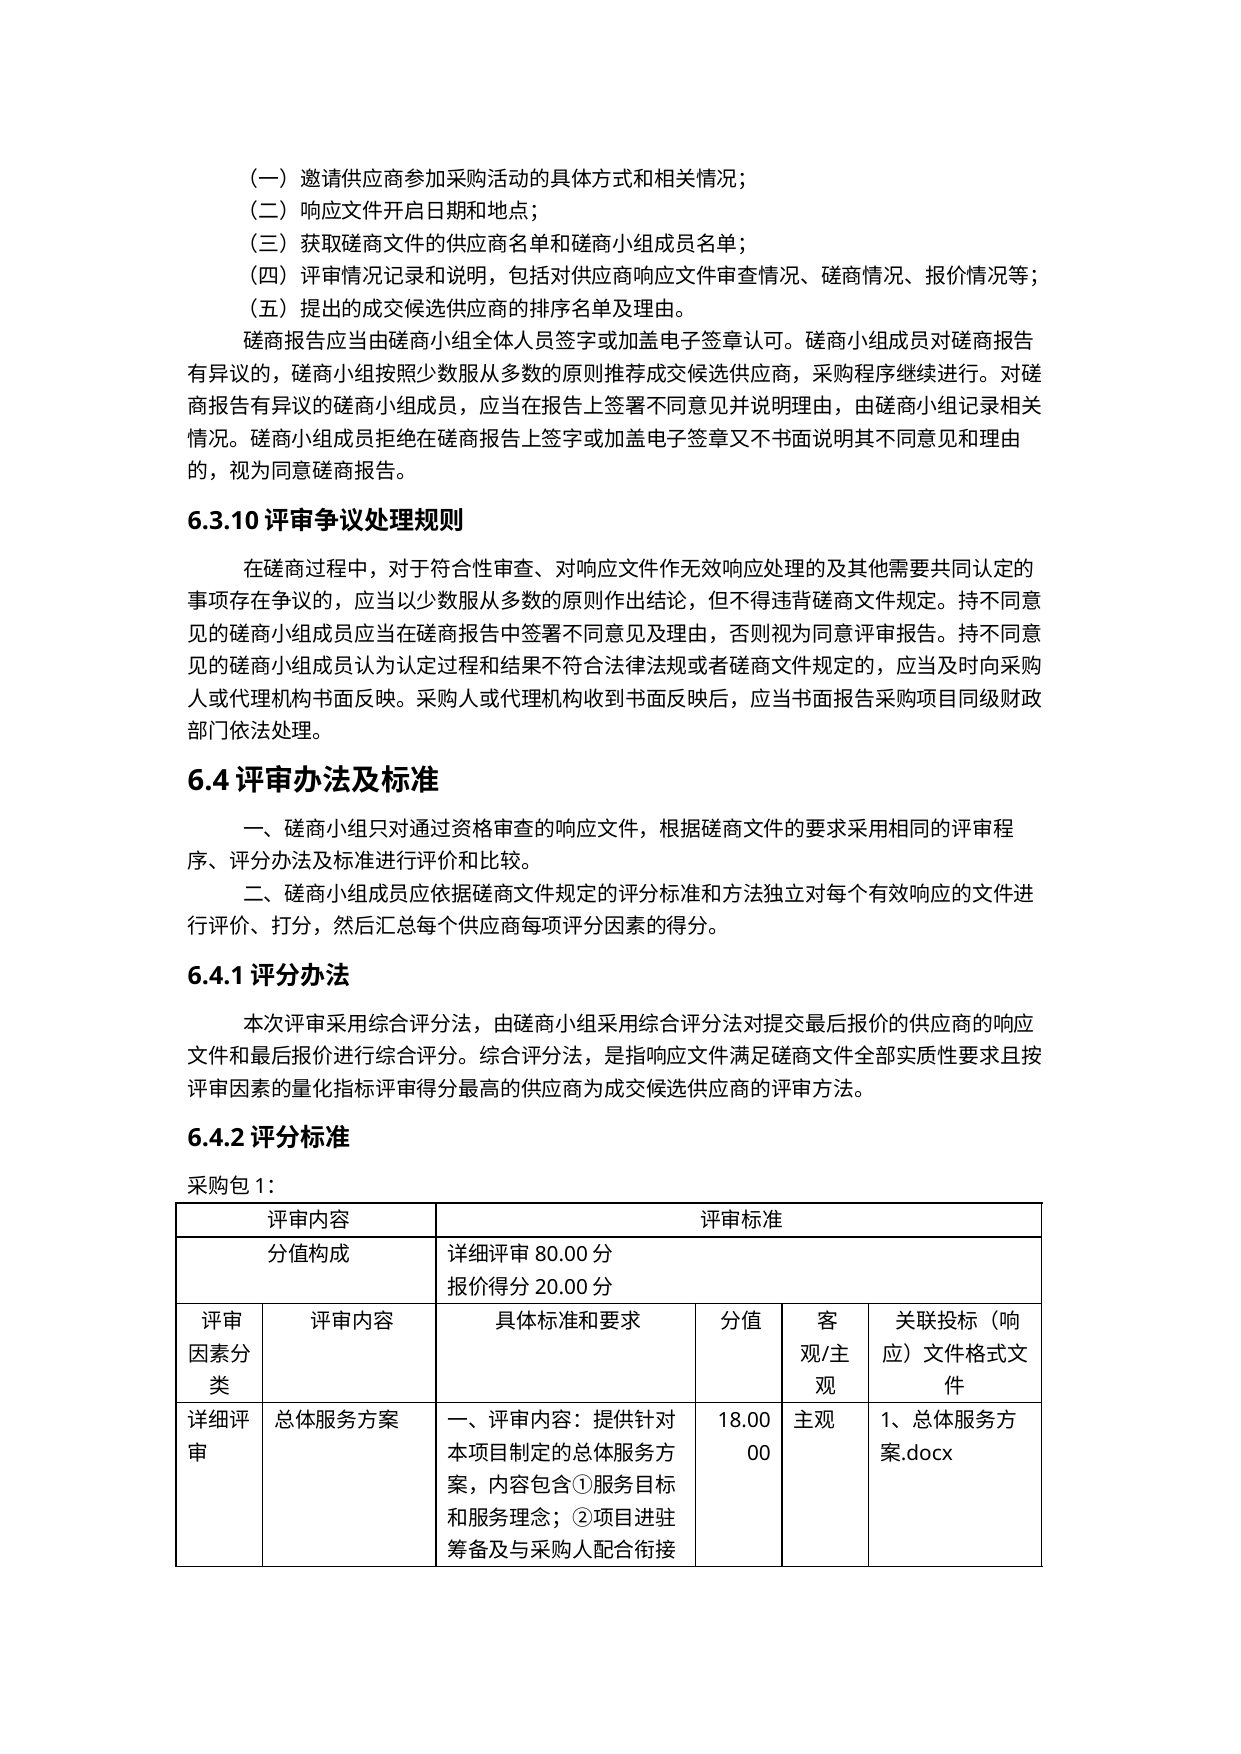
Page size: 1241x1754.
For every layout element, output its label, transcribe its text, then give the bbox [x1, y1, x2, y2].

text 一、磋商小组只对通过资格审查的响应文件，根据磋商文件的要求采用相同的评审程序、评分办法及标准进行评价和比较。 [187, 812, 1053, 877]
text 6.4.1评分办法 [187, 942, 1053, 1007]
text 二、磋商小组成员应依据磋商文件规定的评分标准和方法独立对每个有效响应的文件进行评价、打分，然后汇总每个供应商每项评分因素的得分。 [187, 877, 1053, 942]
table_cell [437, 1403, 695, 1566]
table_cell 18.0000 [696, 1403, 781, 1566]
table_cell 详细评审80.00分 报价得分20.00分 [437, 1238, 1041, 1303]
table_cell 总体服务方案 [263, 1403, 435, 1566]
text （五）提出的成交候选供应商的排序名单及理由。 [187, 292, 1053, 324]
text （四）评审情况记录和说明，包括对供应商响应文件审查情况、磋商情况、报价情况等； [187, 259, 1053, 292]
text 6.3.10评审争议处理规则 [187, 487, 1053, 552]
table_cell 评审因素分类 [177, 1304, 262, 1402]
text 采购包1： [187, 1169, 1053, 1202]
table_header 评审标准 [437, 1204, 1041, 1236]
table_cell 评审内容 [263, 1304, 435, 1402]
table_cell 主观 [783, 1403, 868, 1566]
text （三）获取磋商文件的供应商名单和磋商小组成员名单； [187, 227, 1053, 259]
table_cell 详细评审 [177, 1403, 262, 1566]
text 6.4评审办法及标准 [187, 747, 1053, 812]
table_cell 1、总体服务方案.docx [869, 1403, 1041, 1566]
text （一）邀请供应商参加采购活动的具体方式和相关情况； [187, 162, 1053, 194]
table_cell 分值 [696, 1304, 781, 1402]
text 磋商报告应当由磋商小组全体人员签字或加盖电子签章认可。磋商小组成员对磋商报告有异议的，磋商小组按照少数服从多数的原则推荐成交候选供应商，采购程序继续进行。对磋商报告有异议的磋商小组成员，应当在报告上签署不同意见并说明理由，由磋商小组记录相关情况。磋商小组成员拒绝在磋商报告上签字或加盖电子签章又不书面说明其不同意见和理由的，视为同意磋商报告。 [187, 324, 1053, 487]
text 6.4.2评分标准 [187, 1104, 1053, 1169]
table_cell 关联投标（响应）文件格式文件 [869, 1304, 1041, 1402]
table_cell 分值构成 [177, 1238, 435, 1303]
table_cell 客观/主观 [783, 1304, 868, 1402]
text 在磋商过程中，对于符合性审查、对响应文件作无效响应处理的及其他需要共同认定的事项存在争议的，应当以少数服从多数的原则作出结论，但不得违背磋商文件规定。持不同意见的磋商小组成员应当在磋商报告中签署不同意见及理由，否则视为同意评审报告。持不同意见的磋商小组成员认为认定过程和结果不符合法律法规或者磋商文件规定的，应当及时向采购人或代理机构书面反映。采购人或代理机构收到书面反映后，应当书面报告采购项目同级财政部门依法处理。 [187, 552, 1053, 747]
table_header 评审内容 [177, 1204, 435, 1236]
table_cell 具体标准和要求 [437, 1304, 695, 1402]
text 本次评审采用综合评分法，由磋商小组采用综合评分法对提交最后报价的供应商的响应文件和最后报价进行综合评分。综合评分法，是指响应文件满足磋商文件全部实质性要求且按评审因素的量化指标评审得分最高的供应商为成交候选供应商的评审方法。 [187, 1007, 1053, 1104]
text （二）响应文件开启日期和地点； [187, 194, 1053, 227]
